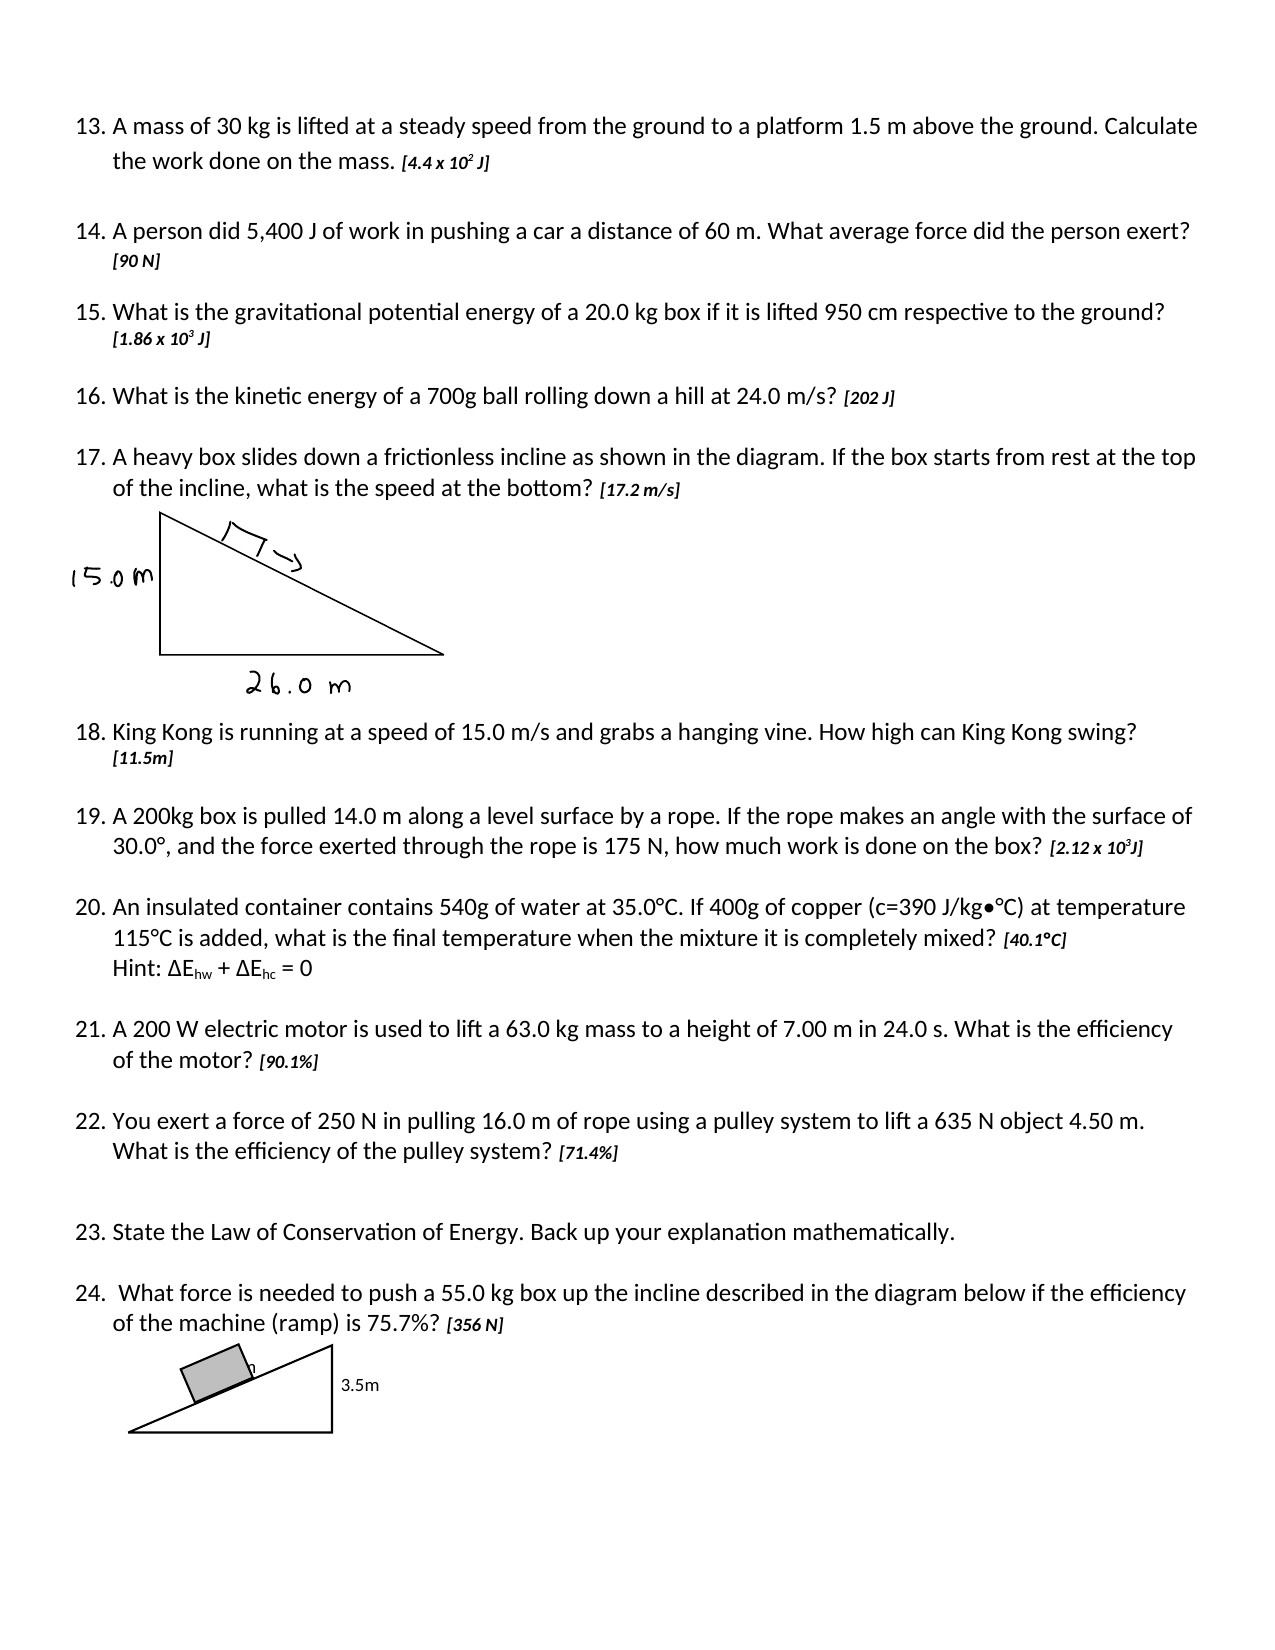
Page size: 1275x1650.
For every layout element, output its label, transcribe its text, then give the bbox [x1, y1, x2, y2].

list A 200kg box is pulled 14.0 m along a level surface by a rope. If the rope makes an angle with the surface of 30.0°, and the force exerted through the rope is 175 N, how much work is done on the box? [2.12 x 103J] [75, 800, 1200, 861]
list What is the gravitational potential energy of a 20.0 kg box if it is lifted 950 cm respective to the ground? [1.86 x 103 J] [75, 296, 1200, 349]
list King Kong is running at a speed of 15.0 m/s and grabs a hanging vine. How high can King Kong swing? [11.5m] [75, 716, 1200, 769]
list You exert a force of 250 N in pulling 16.0 m of rope using a pulley system to lift a 635 N object 4.50 m. What is the efficiency of the pulley system? [71.4%] [75, 1105, 1200, 1166]
list A mass of 30 kg is lifted at a steady speed from the ground to a platform 1.5 m above the ground. Calculate the work done on the mass. [4.4 x 102 J] [75, 110, 1200, 176]
list What force is needed to push a 55.0 kg box up the incline described in the diagram below if the efficiency of the machine (ramp) is 75.7%? [356 N] [75, 1277, 1200, 1338]
list A person did 5,400 J of work in pushing a car a distance of 60 m. What average force did the person exert? [90 N] [75, 215, 1200, 272]
list A heavy box slides down a frictionless incline as shown in the diagram. If the box starts from rest at the top of the incline, what is the speed at the bottom? [17.2 m/s] [75, 441, 1200, 502]
text Hint: ΔEhw + ΔEhc = 0 [112, 952, 1200, 983]
list An insulated container contains 540g of water at 35.0°C. If 400g of copper (c=390 J/kg•°C) at temperature 115°C is added, what is the final temperature when the mixture it is completely mixed? [40.1°C] [75, 891, 1200, 952]
list State the Law of Conservation of Energy. Back up your explanation mathematically. [75, 1216, 1200, 1246]
list What is the kinetic energy of a 700g ball rolling down a hill at 24.0 m/s? [202 J] [75, 380, 1200, 411]
list A 200 W electric motor is used to lift a 63.0 kg mass to a height of 7.00 m in 24.0 s. What is the efficiency of the motor? [90.1%] [75, 1013, 1200, 1074]
